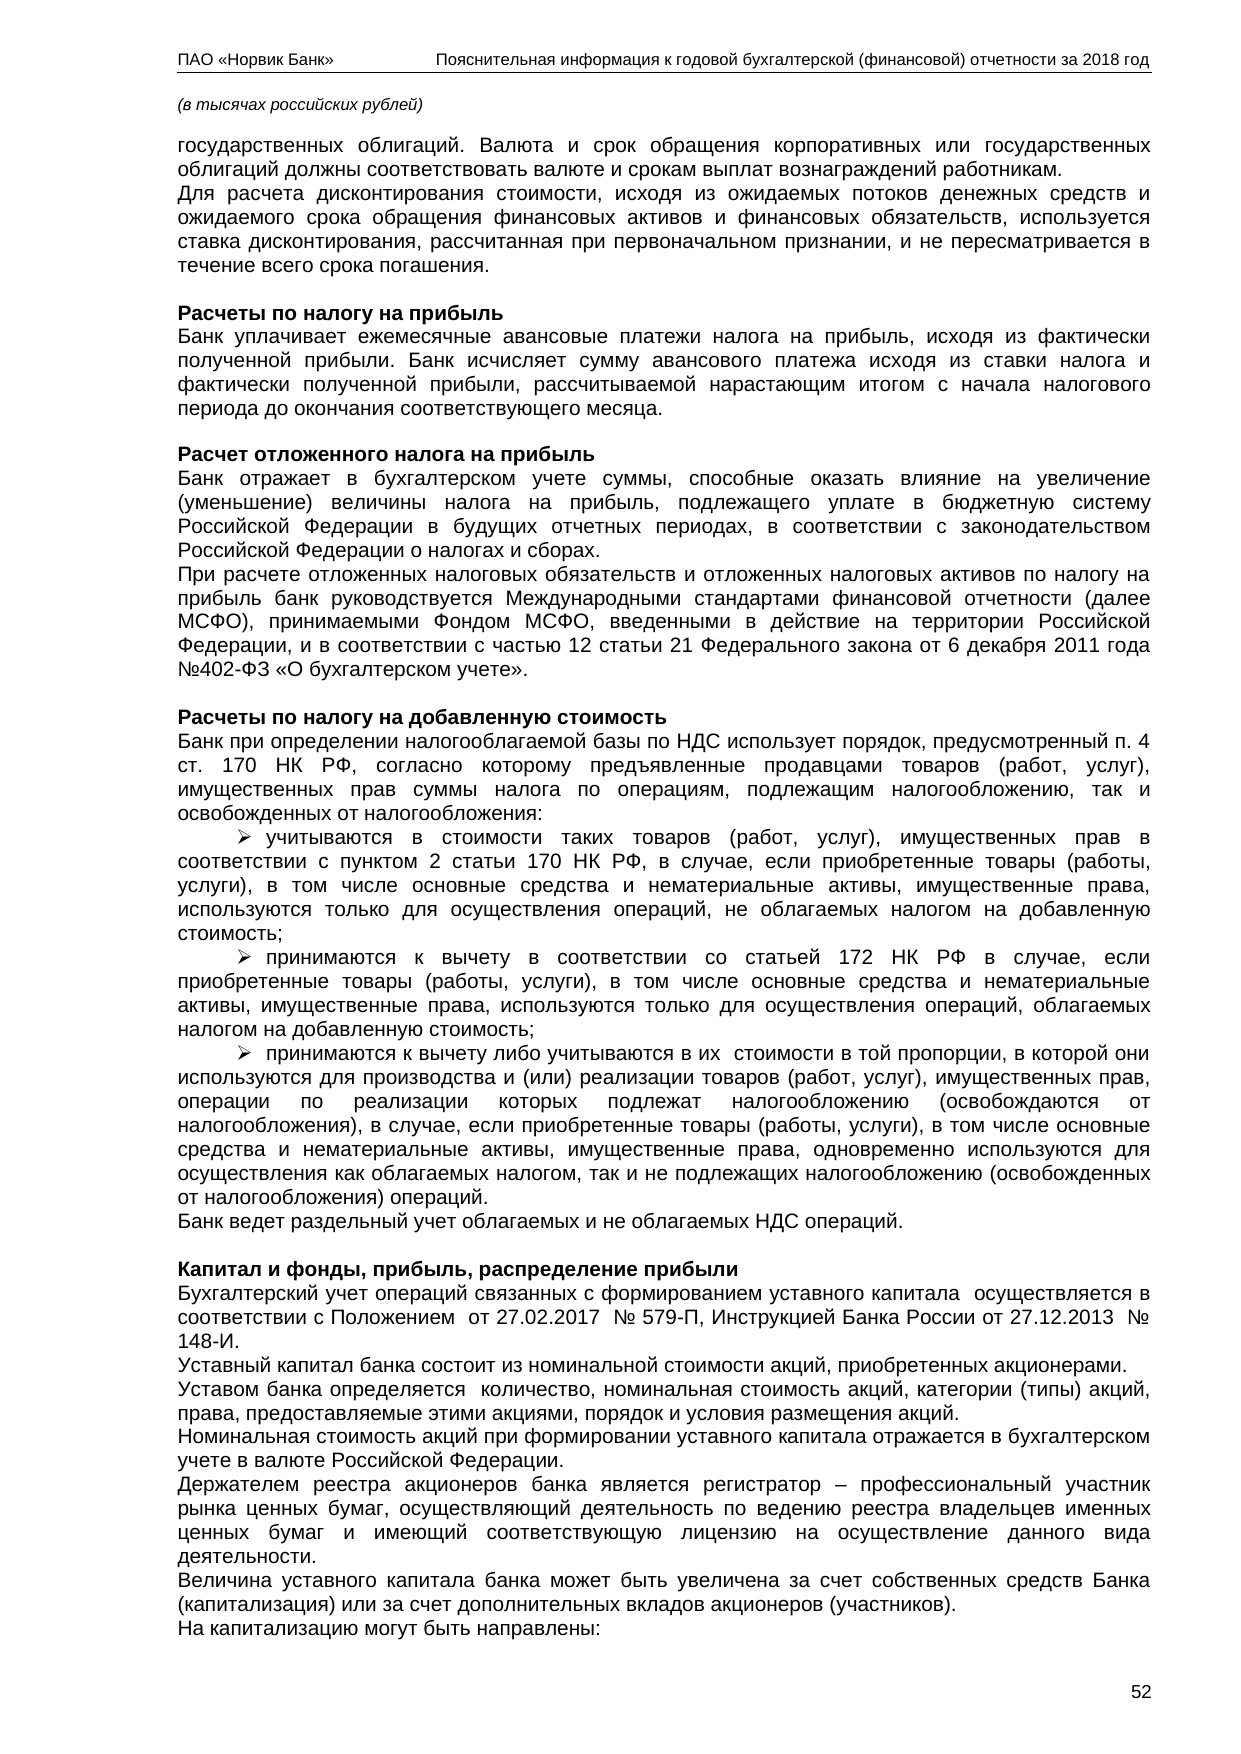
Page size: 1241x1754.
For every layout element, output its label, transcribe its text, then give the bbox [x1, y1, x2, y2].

text На капитализацию могут быть направлены: [177, 1616, 1152, 1640]
text Капитал и фонды, прибыль, распределение прибыли [177, 1257, 1152, 1281]
text Расчет отложенного налога на прибыль [177, 442, 1152, 466]
list учитываются в стоимости таких товаров (работ, услуг), имущественных прав в соответствии с пунктом 2 статьи 170 НК РФ, в случае, если приобретенные товары (работы, услуги), в том числе основные средства и нематериальные активы, имущественные права, используются только для осуществления операций, не облагаемых налогом на добавленную стоимость; [177, 825, 1152, 945]
text Расчеты по налогу на добавленную стоимость [177, 705, 1152, 729]
list принимаются к вычету в соответствии со статьей 172 НК РФ в случае, если приобретенные товары (работы, услуги), в том числе основные средства и нематериальные активы, имущественные права, используются только для осуществления операций, облагаемых налогом на добавленную стоимость; [177, 945, 1152, 1041]
text При расчете отложенных налоговых обязательств и отложенных налоговых активов по налогу на прибыль банк руководствуется Международными стандартами финансовой отчетности (далее МСФО), принимаемыми Фондом МСФО, введенными в действие на территории Российской Федерации, и в соответствии с частью 12 статьи 21 Федерального закона от 6 декабря 2011 года №402-ФЗ «О бухгалтерском учете». [177, 561, 1152, 681]
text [177, 133, 1152, 181]
text Величина уставного капитала банка может быть увеличена за счет собственных средств Банка (капитализация) или за счет дополнительных вкладов акционеров (участников). [177, 1568, 1152, 1616]
text Уставом банка определяется количество, номинальная стоимость акций, категории (типы) акций, права, предоставляемые этими акциями, порядок и условия размещения акций. [177, 1376, 1152, 1424]
text Банк при определении налогооблагаемой базы по НДС использует порядок, предусмотренный п. 4 ст. 170 НК РФ, согласно которому предъявленные продавцами товаров (работ, услуг), имущественных прав суммы налога по операциям, подлежащим налогообложению, так и освобожденных от налогообложения: [177, 729, 1152, 825]
text Банк ведет раздельный учет облагаемых и не облагаемых НДС операций. [177, 1209, 1152, 1233]
text Банк отражает в бухгалтерском учете суммы, способные оказать влияние на увеличение (уменьшение) величины налога на прибыль, подлежащего уплате в бюджетную систему Российской Федерации в будущих отчетных периодах, в соответствии с законодательством Российской Федерации о налогах и сборах. [177, 466, 1152, 561]
text Бухгалтерский учет операций связанных с формированием уставного капитала осуществляется в соответствии с Положением от 27.02.2017 № 579-П, Инструкцией Банка России от 27.12.2013 № 148-И. [177, 1281, 1152, 1352]
text Номинальная стоимость акций при формировании уставного капитала отражается в бухгалтерском учете в валюте Российской Федерации. [177, 1424, 1152, 1472]
text Банк уплачивает ежемесячные авансовые платежи налога на прибыль, исходя из фактически полученной прибыли. Банк исчисляет сумму авансового платежа исходя из ставки налога и фактически полученной прибыли, рассчитываемой нарастающим итогом с начала налогового периода до окончания соответствующего месяца. [177, 324, 1152, 420]
text Держателем реестра акционеров банка является регистратор – профессиональный участник рынка ценных бумаг, осуществляющий деятельность по ведению реестра владельцев именных ценных бумаг и имеющий соответствующую лицензию на осуществление данного вида деятельности. [177, 1472, 1152, 1568]
text Для расчета дисконтирования стоимости, исходя из ожидаемых потоков денежных средств и ожидаемого срока обращения финансовых активов и финансовых обязательств, используется ставка дисконтирования, рассчитанная при первоначальном признании, и не пересматривается в течение всего срока погашения. [177, 181, 1152, 276]
list принимаются к вычету либо учитываются в их стоимости в той пропорции, в которой они используются для производства и (или) реализации товаров (работ, услуг), имущественных прав, операции по реализации которых подлежат налогообложению (освобождаются от налогообложения), в случае, если приобретенные товары (работы, услуги), в том числе основные средства и нематериальные активы, имущественные права, одновременно используются для осуществления как облагаемых налогом, так и не подлежащих налогообложению (освобожденных от налогообложения) операций. [177, 1041, 1152, 1209]
text Уставный капитал банка состоит из номинальной стоимости акций, приобретенных акционерами. [177, 1352, 1152, 1376]
text Расчеты по налогу на прибыль [177, 300, 1152, 324]
